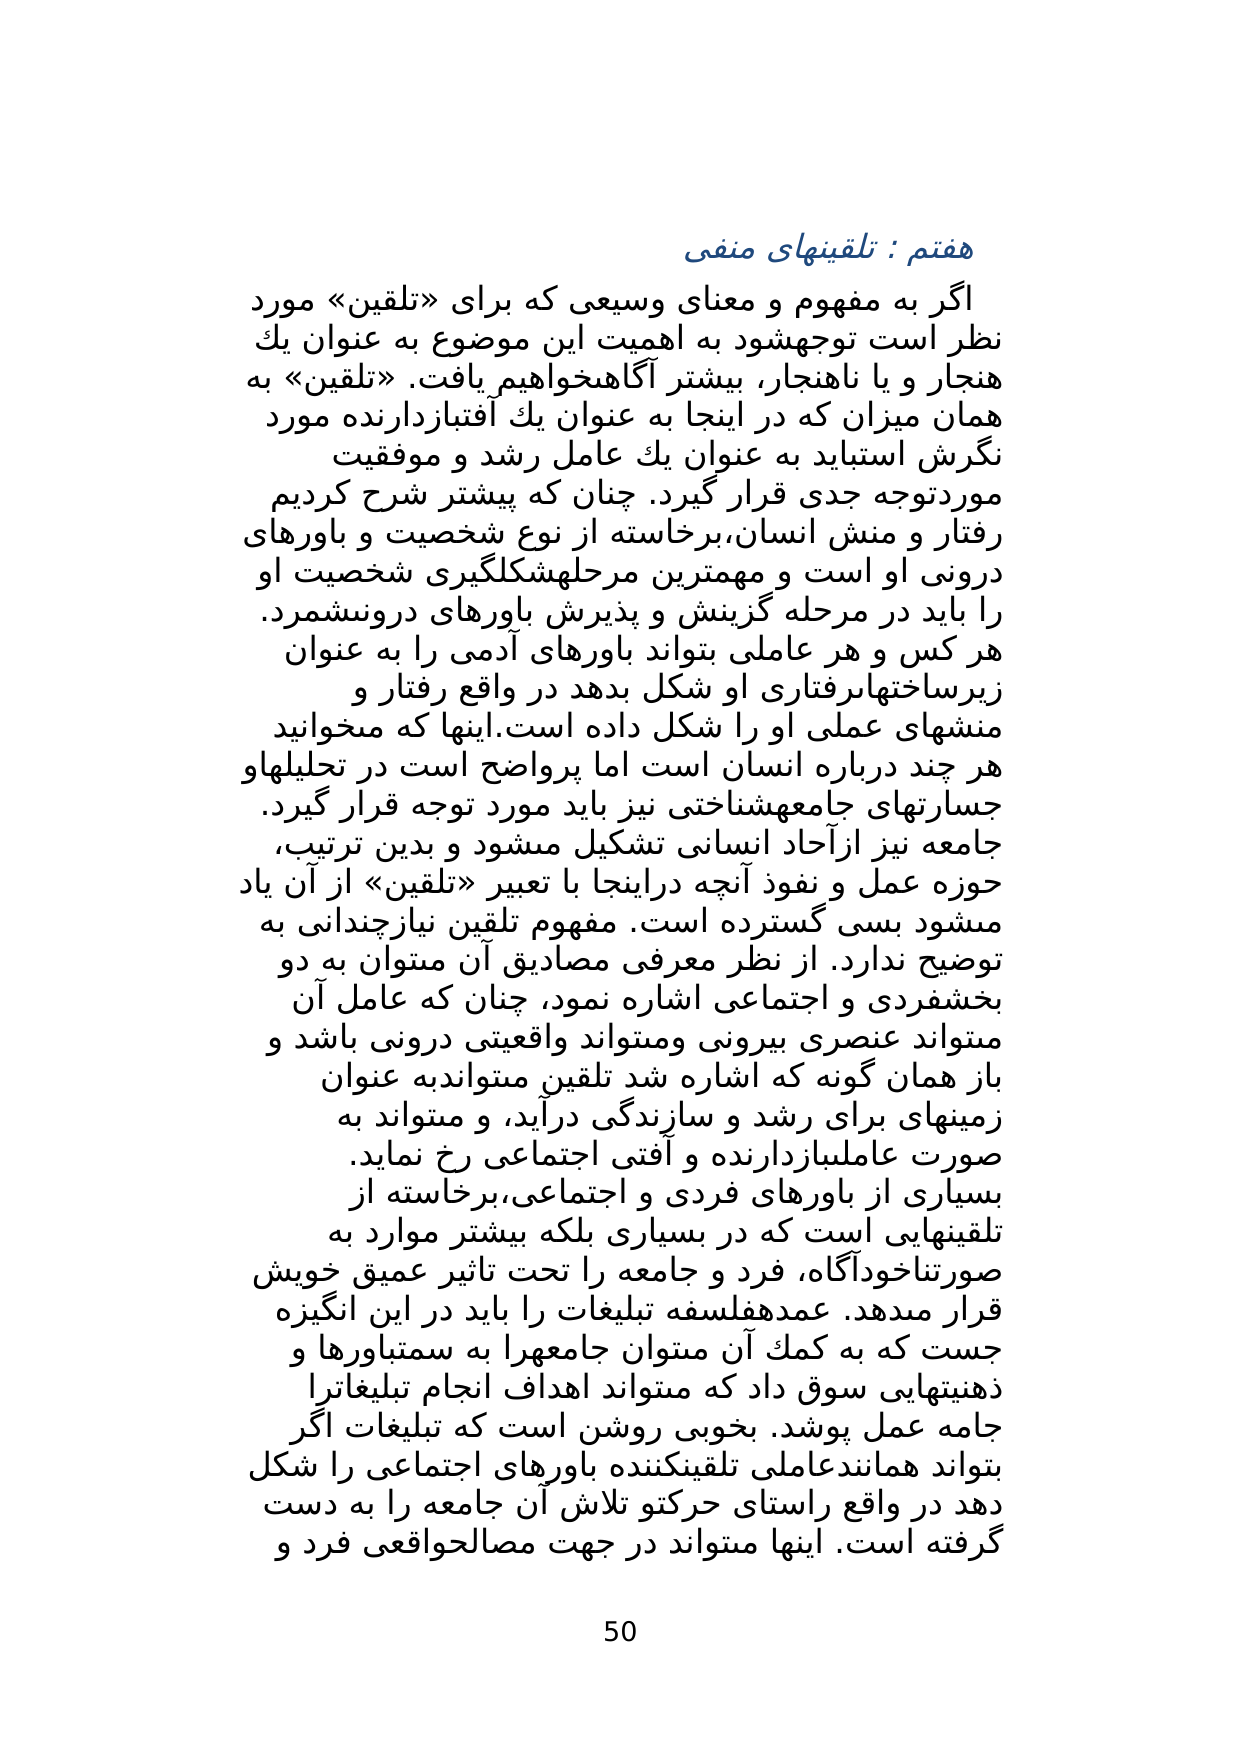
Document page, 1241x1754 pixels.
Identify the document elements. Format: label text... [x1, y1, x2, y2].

subtitle هفتم : تلقينهاى منفى [236, 228, 1004, 267]
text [236, 279, 1004, 1562]
